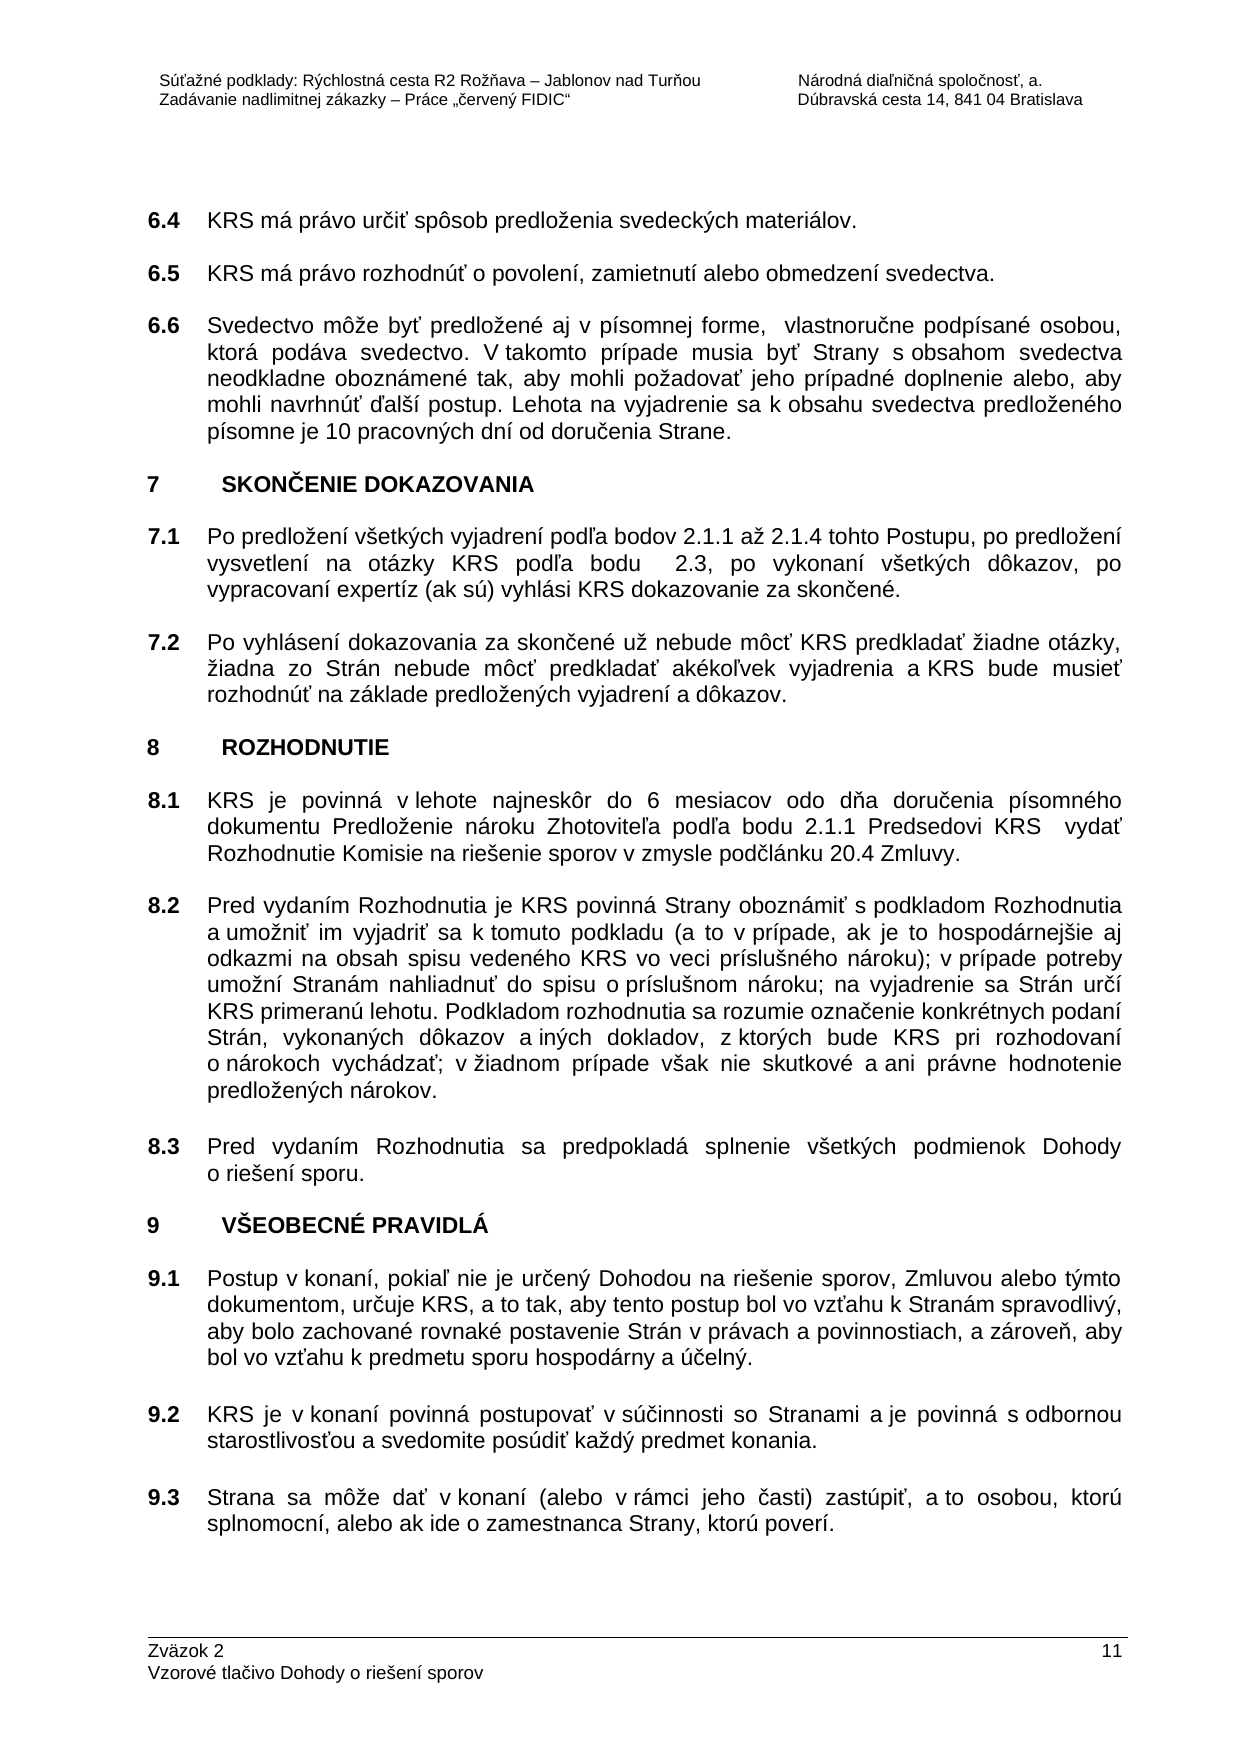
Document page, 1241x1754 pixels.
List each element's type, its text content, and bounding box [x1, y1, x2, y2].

list Pred vydaním Rozhodnutia sa predpokladá splnenie všetkých podmienok Dohody o riešení sporu. [148, 1133, 1122, 1186]
list Postup v konaní, pokiaľ nie je určený Dohodou na riešenie sporov, Zmluvou alebo týmto dokumentom, určuje KRS, a to tak, aby tento postup bol vo vzťahu k Stranám spravodlivý, aby bolo zachované rovnaké postavenie Strán v právach a povinnostiach, a zároveň, aby bol vo vzťahu k predmetu sporu hospodárny a účelný. [148, 1265, 1122, 1370]
list Strana sa môže dať v konaní (alebo v rámci jeho časti) zastúpiť, a to osobou, ktorú splnomocní, alebo ak ide o zamestnanca Strany, ktorú poverí. [148, 1483, 1122, 1536]
list SKONČENIE DOKAZOVANIA [147, 471, 1122, 497]
list Svedectvo môže byť predložené aj v písomnej forme, vlastnoručne podpísané osobou, ktorá podáva svedectvo. V takomto prípade musia byť Strany s obsahom svedectva neodkladne oboznámené tak, aby mohli požadovať jeho prípadné doplnenie alebo, aby mohli navrhnúť ďalší postup. Lehota na vyjadrenie sa k obsahu svedectva predloženého písomne je 10 pracovných dní od doručenia Strane. [148, 312, 1122, 444]
list KRS má právo rozhodnúť o povolení, zamietnutí alebo obmedzení svedectva. [148, 260, 1122, 286]
list VŠEOBECNÉ PRAVIDLÁ [147, 1212, 1122, 1239]
list KRS je v konaní povinná postupovať v súčinnosti so Stranami a je povinná s odbornou starostlivosťou a svedomite posúdiť každý predmet konania. [148, 1401, 1122, 1453]
list KRS je povinná v lehote najneskôr do 6 mesiacov odo dňa doručenia písomného dokumentu Predloženie nároku Zhotoviteľa podľa bodu 2.1.1 Predsedovi KRS vydať Rozhodnutie Komisie na riešenie sporov v zmysle podčlánku 20.4 Zmluvy. [148, 787, 1122, 866]
list Pred vydaním Rozhodnutia je KRS povinná Strany oboznámiť s podkladom Rozhodnutia a umožniť im vyjadriť sa k tomuto podkladu (a to v prípade, ak je to hospodárnejšie aj odkazmi na obsah spisu vedeného KRS vo veci príslušného nároku); v prípade potreby umožní Stranám nahliadnuť do spisu o príslušnom nároku; na vyjadrenie sa Strán určí KRS primeranú lehotu. Podkladom rozhodnutia sa rozumie označenie konkrétnych podaní Strán, vykonaných dôkazov a iných dokladov, z ktorých bude KRS pri rozhodovaní o nárokoch vychádzať; v žiadnom prípade však nie skutkové a ani právne hodnotenie predložených nárokov. [148, 892, 1122, 1103]
list ROZHODNUTIE [147, 734, 1122, 760]
list Po predložení všetkých vyjadrení podľa bodov 2.1.1 až 2.1.4 tohto Postupu, po predložení vysvetlení na otázky KRS podľa bodu 2.3, po vykonaní všetkých dôkazov, po vypracovaní expertíz (ak sú) vyhlási KRS dokazovanie za skončené. [148, 523, 1122, 602]
list Po vyhlásení dokazovania za skončené už nebude môcť KRS predkladať žiadne otázky, žiadna zo Strán nebude môcť predkladať akékoľvek vyjadrenia a KRS bude musieť rozhodnúť na základe predložených vyjadrení a dôkazov. [148, 629, 1122, 708]
list KRS má právo určiť spôsob predloženia svedeckých materiálov. [148, 207, 1122, 233]
